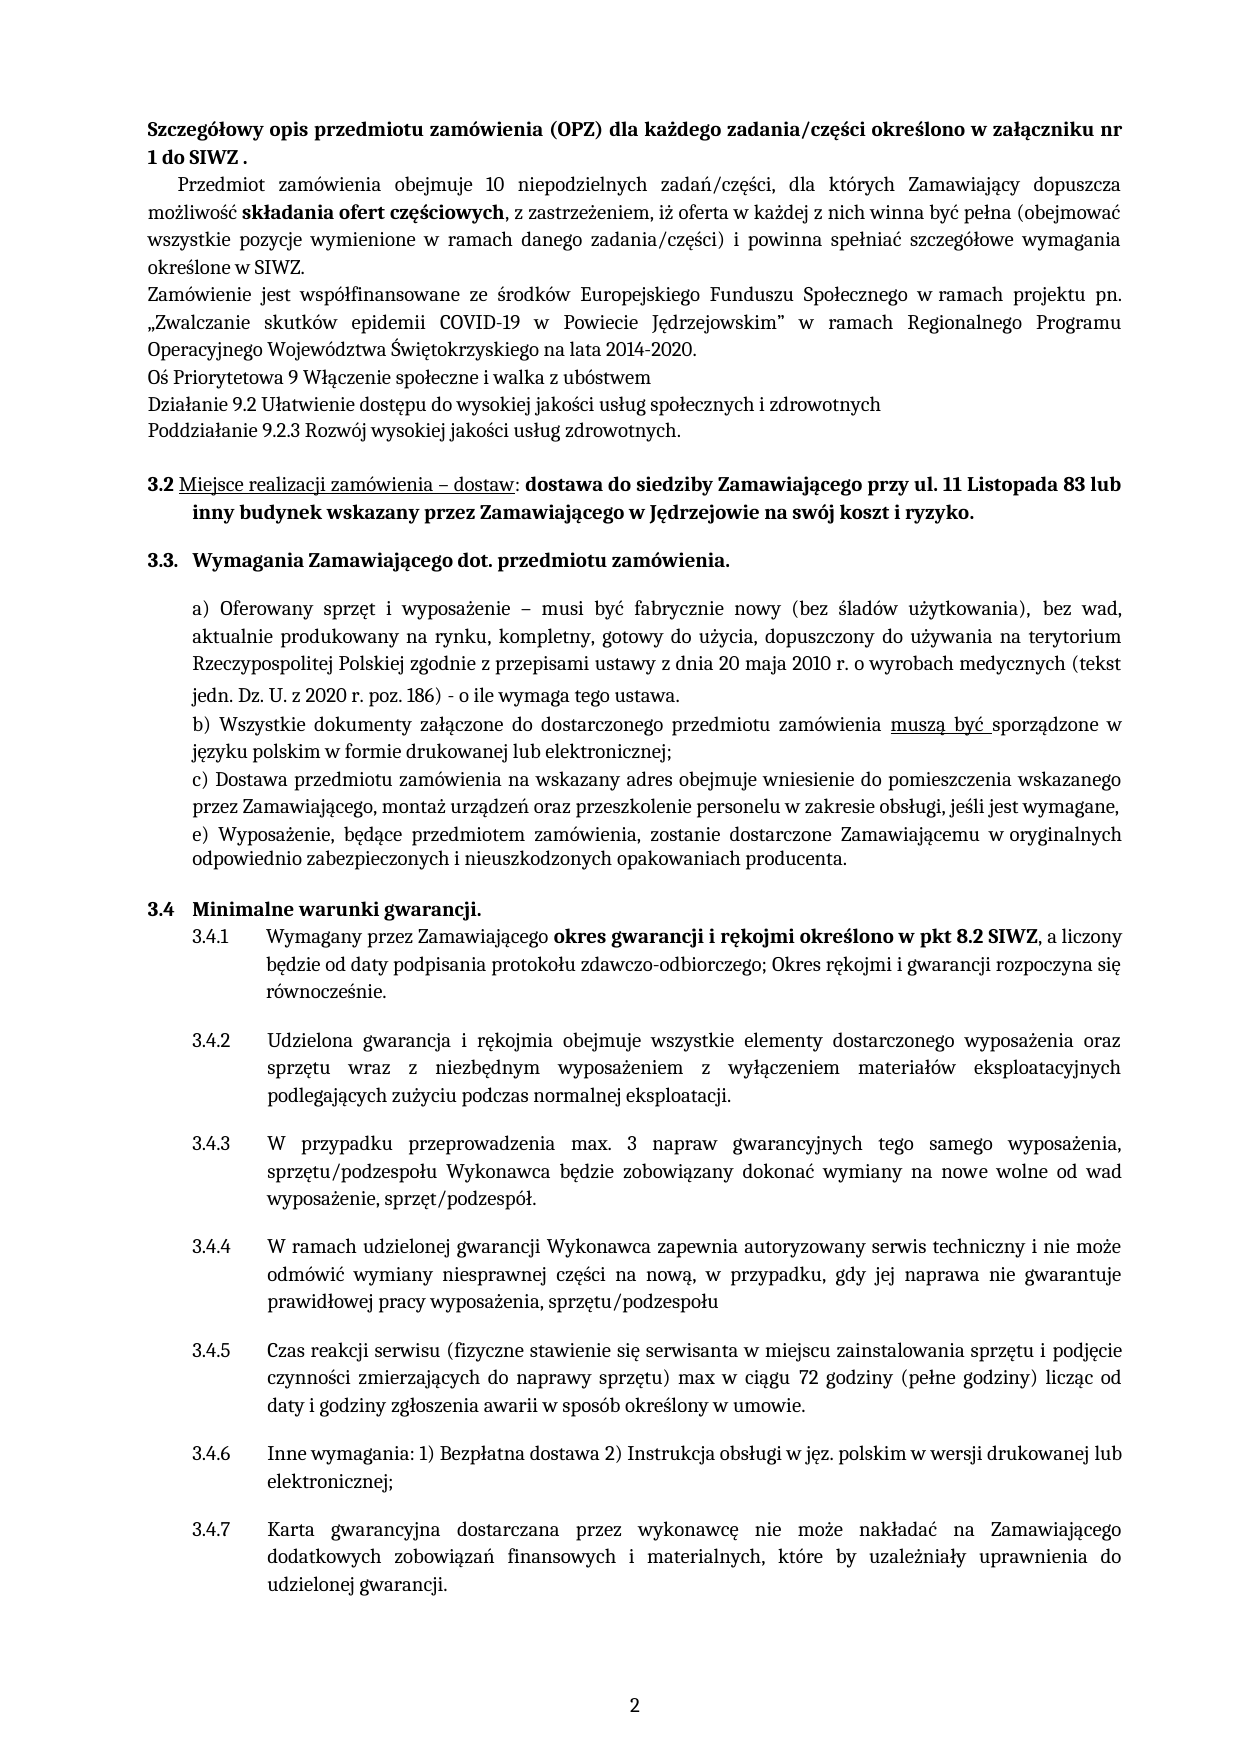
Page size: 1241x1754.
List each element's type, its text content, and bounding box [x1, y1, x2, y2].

text 3.4.1 Wymagany przez Zamawiającego okres gwarancji i rękojmi określono w pkt 8.2 SIWZ, a liczony będzie od daty podpisania protokołu zdawczo-odbiorczego; Okres rękojmi i gwarancji rozpoczyna się równocześnie. [192, 925, 1122, 1004]
list a) Oferowany sprzęt i wyposażenie – musi być fabrycznie nowy (bez śladów użytkowania), bez wad, aktualnie produkowany na rynku, kompletny, gotowy do użycia, dopuszczony do używania na terytorium Rzeczypospolitej Polskiej zgodnie z przepisami ustawy z dnia 20 maja 2010 r. o wyrobach medycznych (tekst jedn. Dz. U. z 2020 r. poz. 186) - o ile wymaga tego ustawa. [192, 597, 1122, 708]
list Czas reakcji serwisu (fizyczne stawienie się serwisanta w miejscu zainstalowania sprzętu i podjęcie czynności zmierzających do naprawy sprzętu) max w ciągu 72 godziny (pełne godziny) licząc od daty i godziny zgłoszenia awarii w sposób określony w umowie. [192, 1338, 1122, 1417]
list W ramach udzielonej gwarancji Wykonawca zapewnia autoryzowany serwis techniczny i nie może odmówić wymiany niesprawnej części na nową, w przypadku, gdy jej naprawa nie gwarantuje prawidłowej pracy wyposażenia, sprzętu/podzespołu [192, 1235, 1122, 1314]
text Zamówienie jest współfinansowane ze środków Europejskiego Funduszu Społecznego w ramach projektu pn. „Zwalczanie skutków epidemii COVID-19 w Powiecie Jędrzejowskim” w ramach Regionalnego Programu Operacyjnego Województwa Świętokrzyskiego na lata 2014-2020. [148, 283, 1122, 362]
list 3.2 Miejsce realizacji zamówienia – dostaw: dostawa do siedziby Zamawiającego przy ul. 11 Listopada 83 lub inny budynek wskazany przez Zamawiającego w Jędrzejowie na swój koszt i ryzyko. [148, 473, 1122, 524]
text Przedmiot zamówienia obejmuje 10 niepodzielnych zadań/części, dla których Zamawiający dopuszcza możliwość składania ofert częściowych, z zastrzeżeniem, iż oferta w każdej z nich winna być pełna (obejmować wszystkie pozycje wymienione w ramach danego zadania/części) i powinna spełniać szczegółowe wymagania określone w SIWZ. [148, 173, 1122, 279]
text e) Wyposażenie, będące przedmiotem zamówienia, zostanie dostarczone Zamawiającemu w oryginalnych odpowiednio zabezpieczonych i nieuszkodzonych opakowaniach producenta. [192, 822, 1122, 870]
text 3.4 Minimalne warunki gwarancji. [148, 898, 1122, 922]
list Udzielona gwarancja i rękojmia obejmuje wszystkie elementy dostarczonego wyposażenia oraz sprzętu wraz z niezbędnym wyposażeniem z wyłączeniem materiałów eksploatacyjnych podlegających zużyciu podczas normalnej eksploatacji. [192, 1028, 1122, 1107]
list Inne wymagania: 1) Bezpłatna dostawa 2) Instrukcja obsługi w jęz. polskim w wersji drukowanej lub elektronicznej; [192, 1442, 1122, 1493]
text Działanie 9.2 Ułatwienie dostępu do wysokiej jakości usług społecznych i zdrowotnych [148, 392, 1116, 416]
text c) Dostawa przedmiotu zamówienia na wskazany adres obejmuje wniesienie do pomieszczenia wskazanego przez Zamawiającego, montaż urządzeń oraz przeszkolenie personelu w zakresie obsługi, jeśli jest wymagane, [192, 767, 1122, 819]
text Oś Priorytetowa 9 Włączenie społeczne i walka z ubóstwem [148, 366, 1116, 389]
text Poddziałanie 9.2.3 Rozwój wysokiej jakości usług zdrowotnych. [148, 419, 1116, 443]
list W przypadku przeprowadzenia max. 3 napraw gwarancyjnych tego samego wyposażenia, sprzętu/podzespołu Wykonawca będzie zobowiązany dokonać wymiany na nowe wolne od wad wyposażenie, sprzęt/podzespół. [192, 1132, 1122, 1211]
text Szczegółowy opis przedmiotu zamówienia (OPZ) dla każdego zadania/części określono w załączniku nr 1 do SIWZ . [148, 118, 1122, 169]
text b) Wszystkie dokumenty załączone do dostarczonego przedmiotu zamówienia muszą być sporządzone w języku polskim w formie drukowanej lub elektronicznej; [192, 712, 1122, 764]
list Karta gwarancyjna dostarczana przez wykonawcę nie może nakładać na Zamawiającego dodatkowych zobowiązań finansowych i materialnych, które by uzależniały uprawnienia do udzielonej gwarancji. [192, 1518, 1122, 1597]
list 3.3. Wymagania Zamawiającego dot. przedmiotu zamówienia. [148, 549, 1122, 573]
